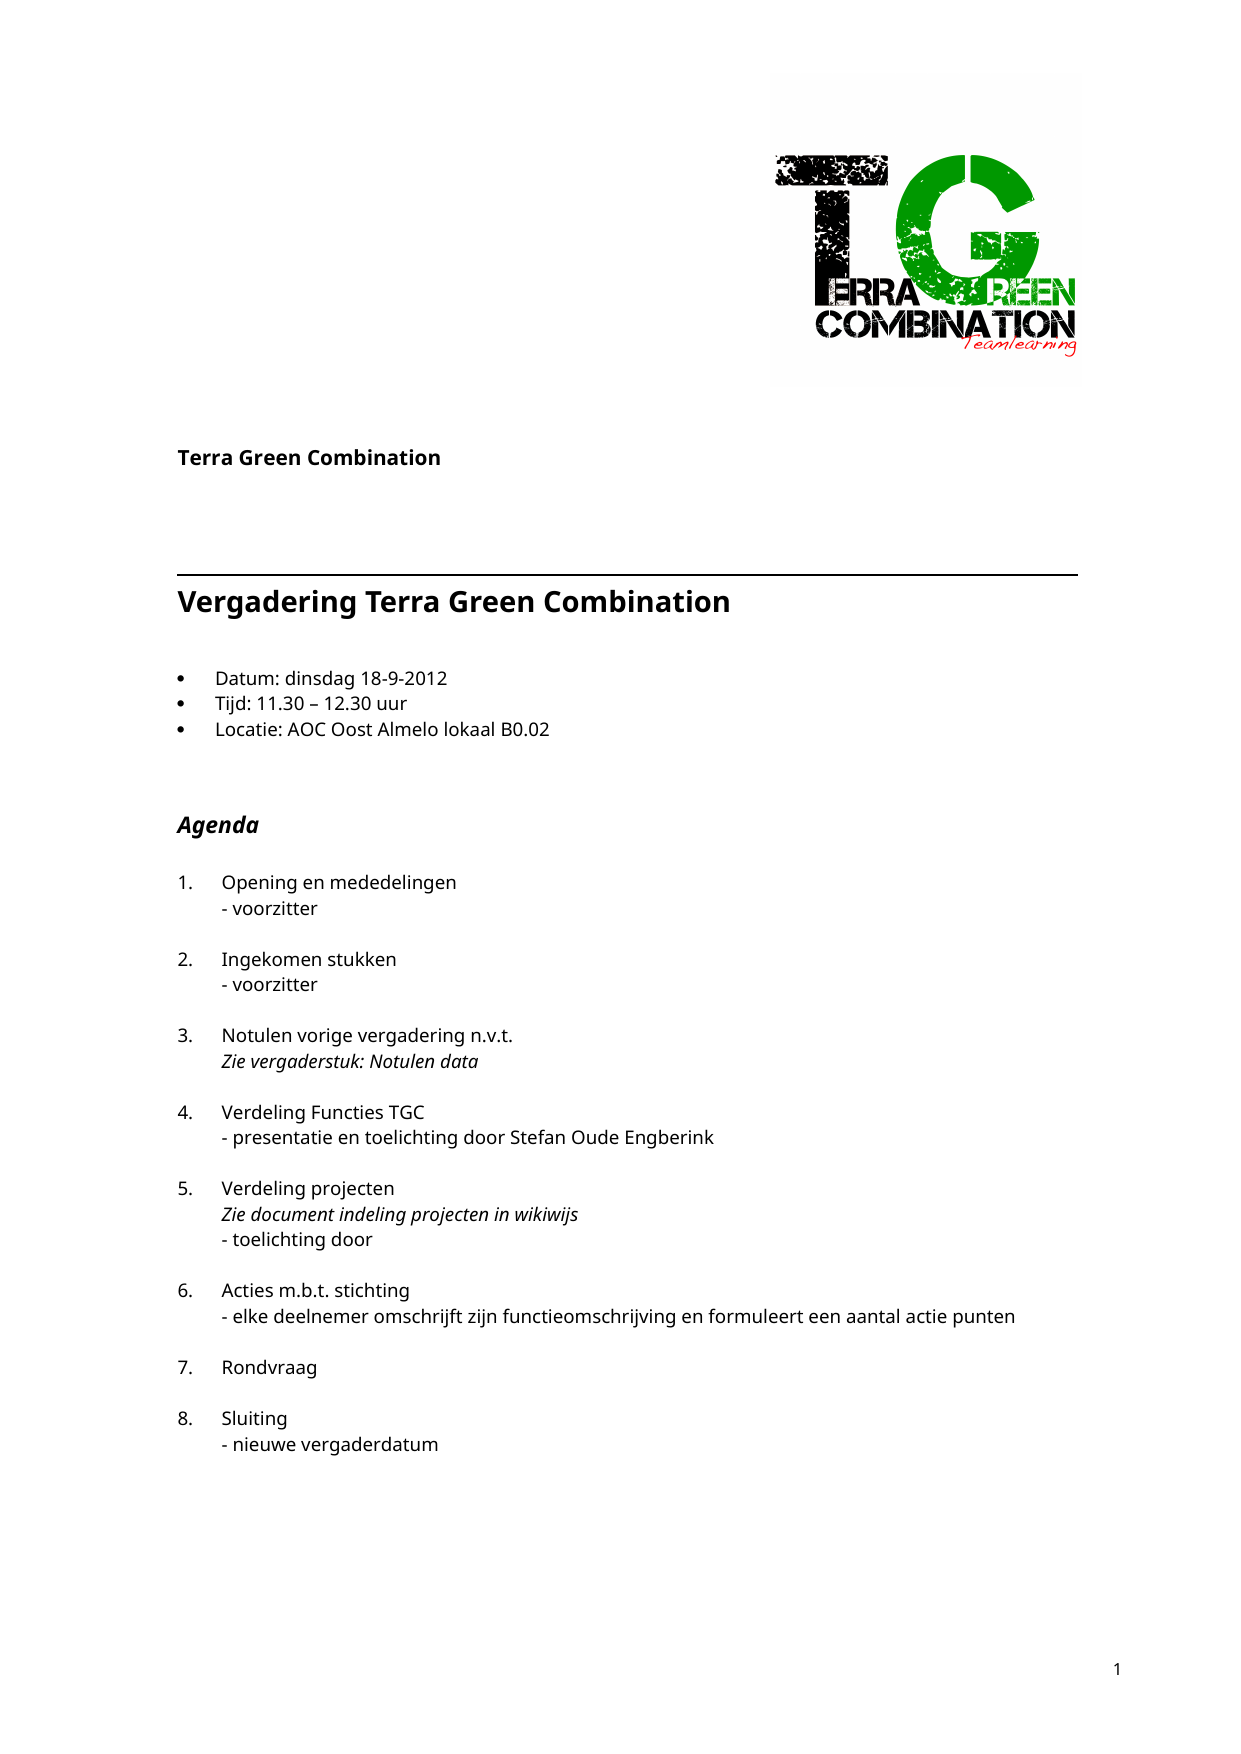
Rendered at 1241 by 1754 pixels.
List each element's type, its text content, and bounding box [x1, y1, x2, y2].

list - elke deelnemer omschrijft zijn functieomschrijving en formuleert een aantal actie punten [221, 1303, 1078, 1354]
list Verdeling projecten Zie document indeling projecten in wikiwijs - toelichting door [177, 1176, 1078, 1278]
subtitle Agenda [177, 808, 1078, 840]
list Verdeling Functies TGC - presentatie en toelichting door Stefan Oude Engberink [177, 1099, 1078, 1176]
list Rondvraag [177, 1354, 1078, 1405]
list Tijd: 11.30 – 12.30 uur [177, 690, 1078, 716]
subtitle Vergadering Terra Green Combination [177, 576, 1078, 621]
picture [770, 73, 1083, 387]
list Locatie: AOC Oost Almelo lokaal B0.02 [177, 716, 1078, 741]
list Datum: dinsdag 18-9-2012 [177, 665, 1078, 690]
list Sluiting - nieuwe vergaderdatum [177, 1405, 1078, 1482]
list Acties m.b.t. stichting [177, 1278, 1078, 1303]
list Notulen vorige vergadering n.v.t. Zie vergaderstuk: Notulen data [177, 1023, 1078, 1099]
subtitle Terra Green Combination [177, 443, 1078, 471]
list Ingekomen stukken - voorzitter [177, 946, 1078, 1023]
list Opening en mededelingen - voorzitter [177, 869, 1078, 946]
